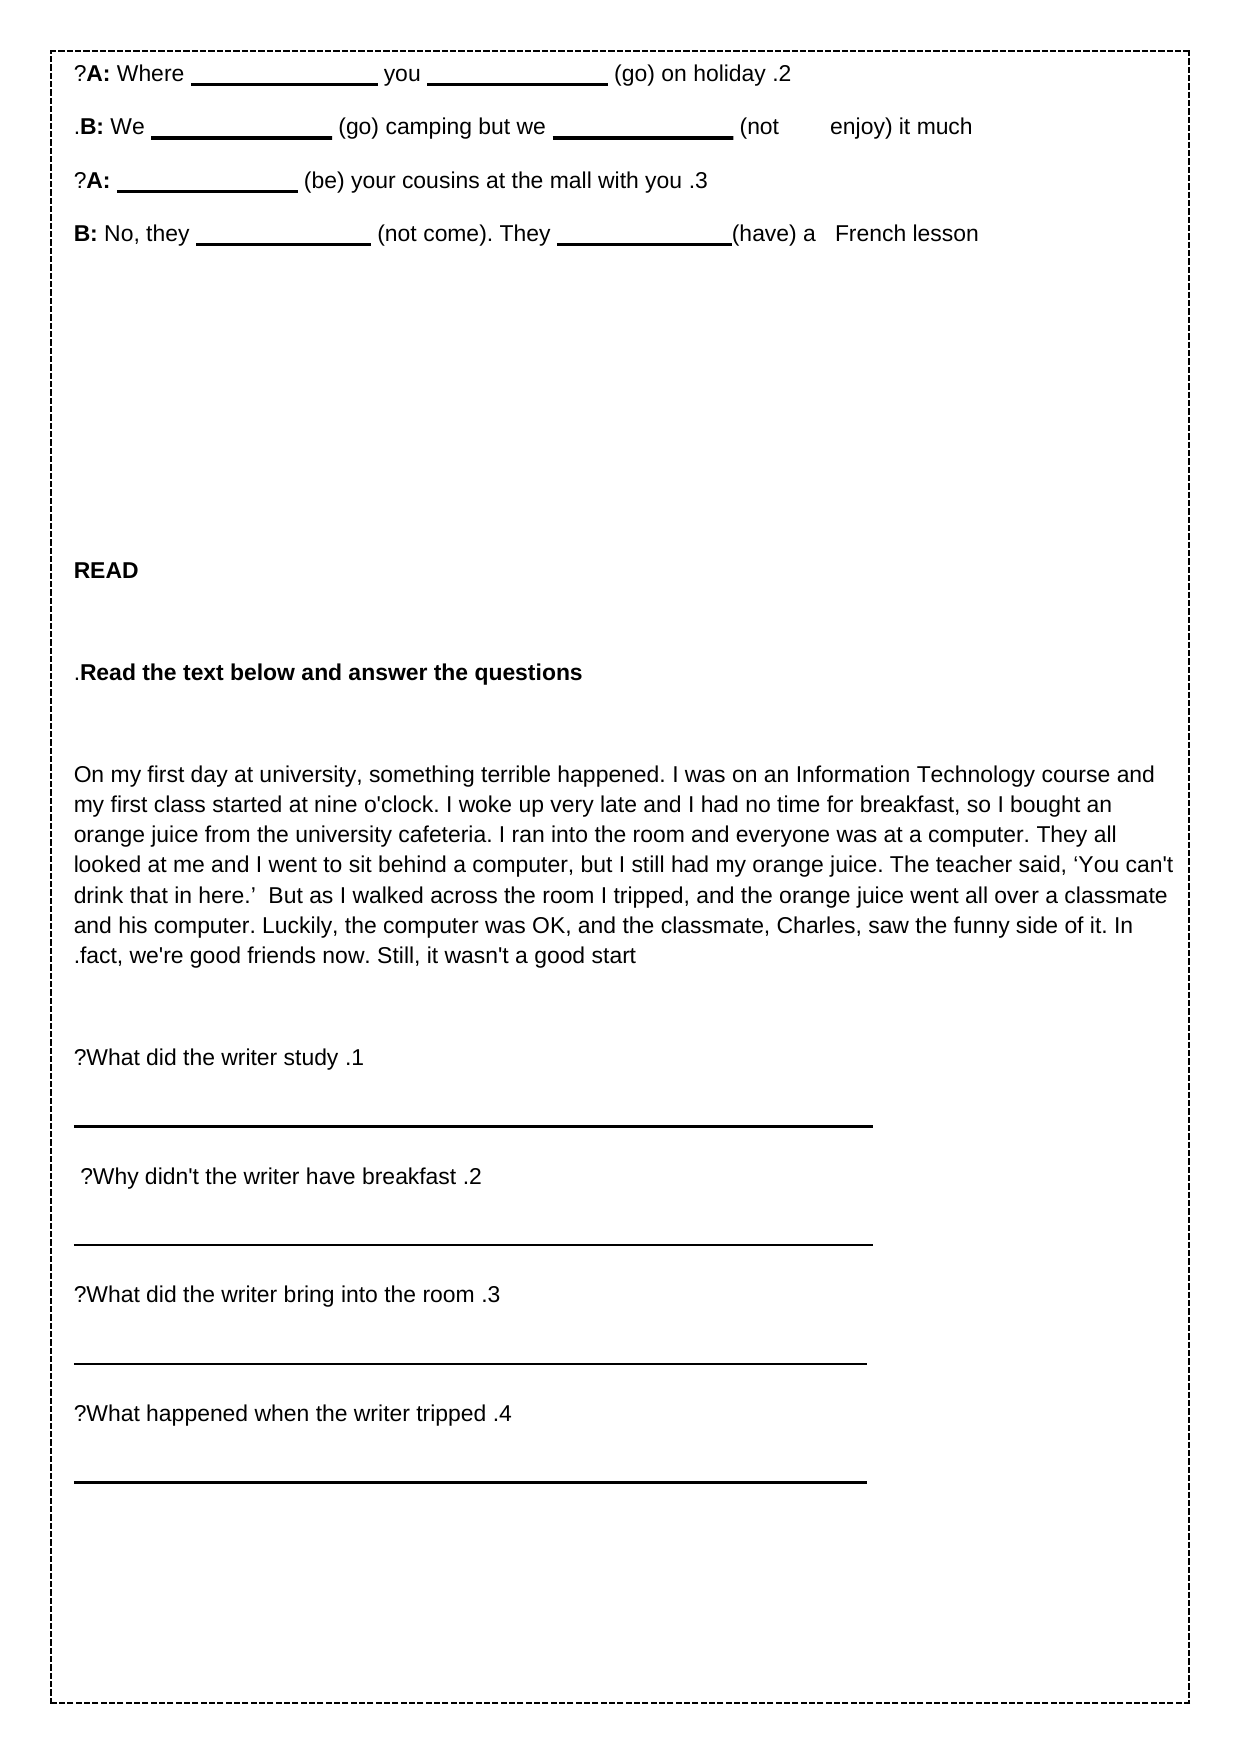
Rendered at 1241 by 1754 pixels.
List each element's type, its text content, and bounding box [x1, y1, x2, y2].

text B: No, they (not come). They (have) a French lesson [74, 219, 1144, 248]
text Read the text below and answer the questions. [74, 659, 1181, 685]
text B: We (go) camping but we (not enjoy) it much. [74, 112, 1144, 141]
text 1. What did the writer study? [74, 1044, 1181, 1071]
text READ [74, 557, 1181, 583]
text On my first day at university, something terrible happened. I was on an Information Technology course and my first class started at nine o'clock. I woke up very late and I had no time for breakfast, so I bought an orange juice from the university cafeteria. I ran into the room and everyone was at a computer. They all looked at me and I went to sit behind a computer, but I still had my orange juice. The teacher said, ‘You can't drink that in here.’ But as I walked across the room I tripped, and the orange juice went all over a classmate and his computer. Luckily, the computer was OK, and the classmate, Charles, saw the funny side of it. In fact, we're good friends now. Still, it wasn't a good start. [74, 761, 1181, 968]
text 2. Why didn't the writer have breakfast? [74, 1163, 1181, 1189]
text 2. A: Where you (go) on holiday? [74, 59, 1144, 87]
text 4. What happened when the writer tripped? [74, 1400, 1181, 1426]
text 3. A: (be) your cousins at the mall with you? [74, 166, 1181, 194]
text 3. What did the writer bring into the room? [74, 1281, 1181, 1308]
